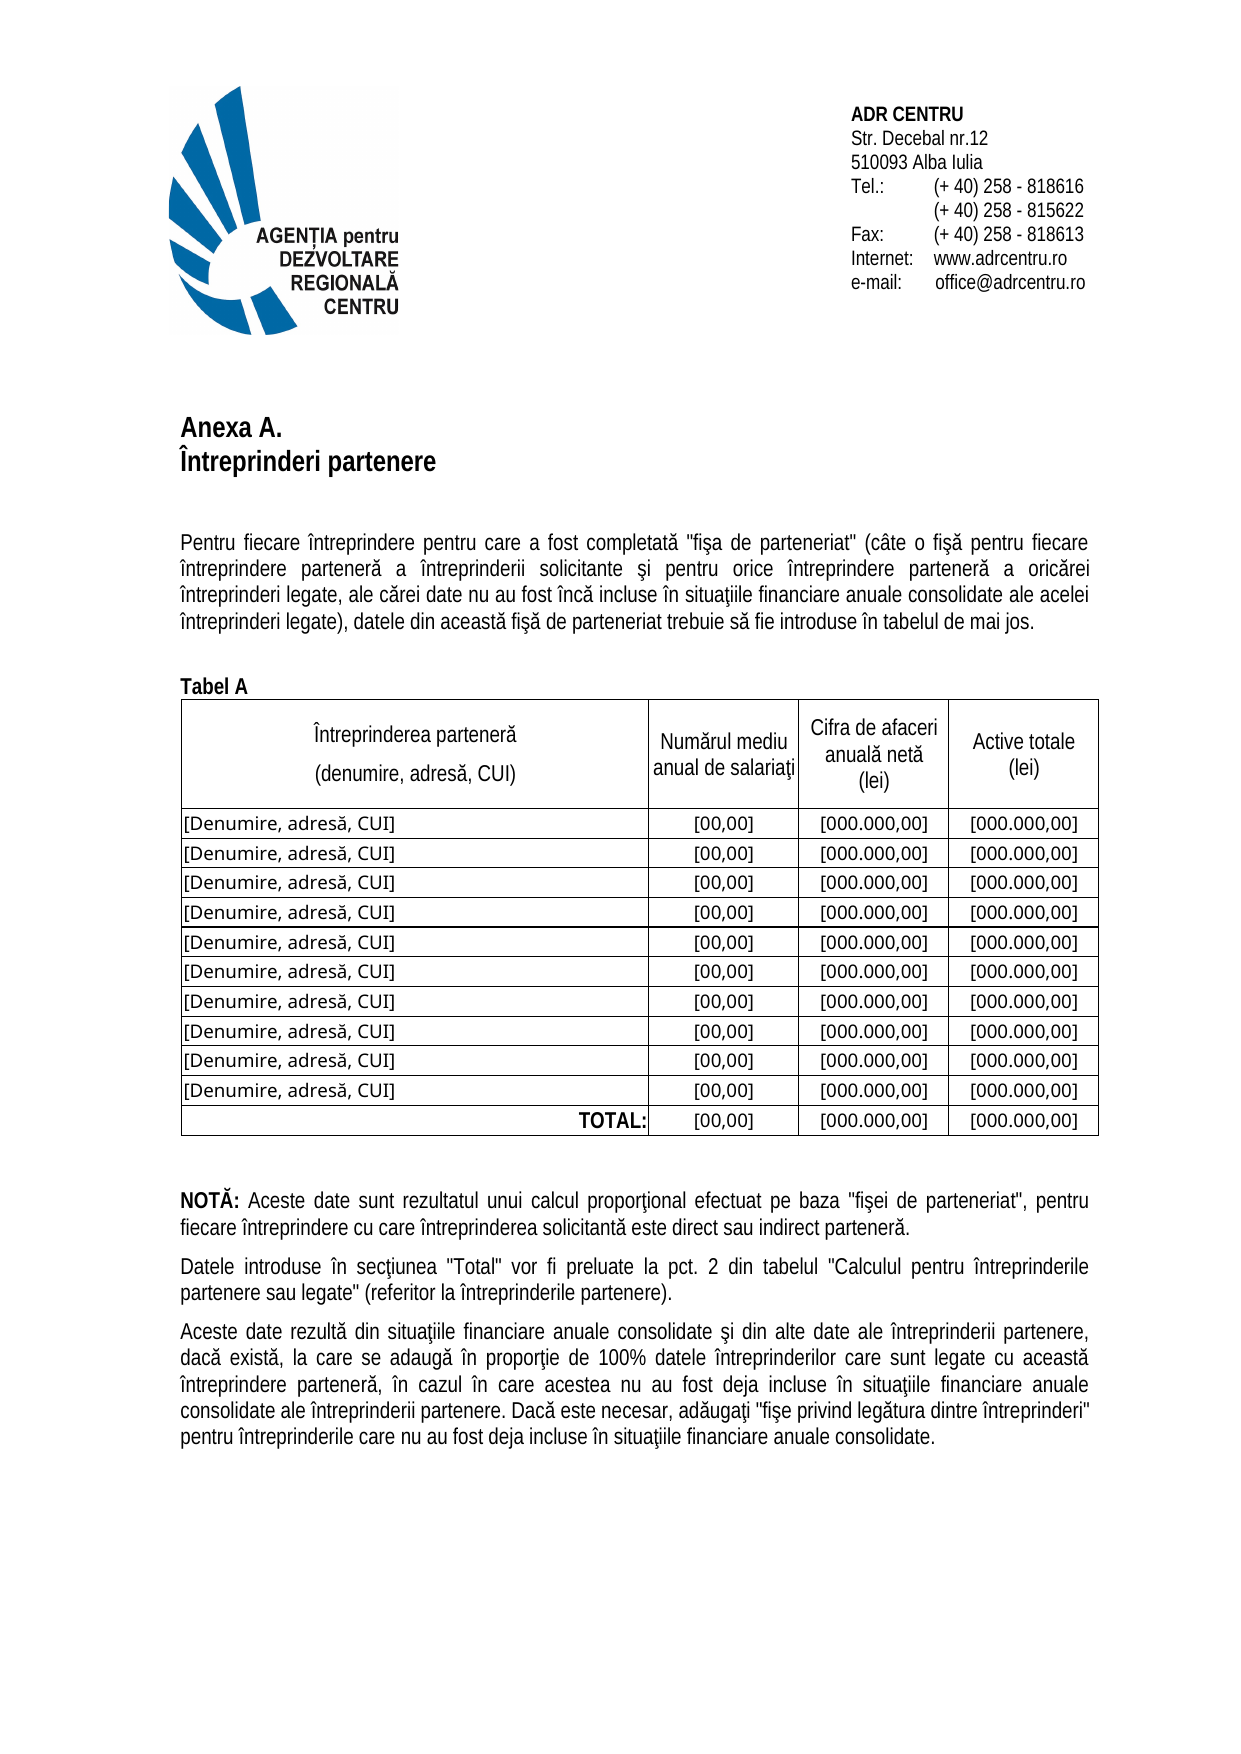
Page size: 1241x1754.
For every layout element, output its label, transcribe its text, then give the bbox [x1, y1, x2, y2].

table_cell [799, 957, 948, 986]
table_cell [799, 809, 948, 837]
table_cell [949, 898, 1098, 926]
table_cell [799, 1076, 948, 1104]
table_header Numărul mediu anual de salariaţi [649, 700, 798, 808]
table_cell [799, 868, 948, 897]
table_cell [649, 839, 798, 867]
table_header Cifra de afaceri anuală netă (lei) [799, 700, 948, 808]
table_cell [949, 928, 1098, 956]
table_cell [182, 957, 648, 986]
table_cell [949, 1017, 1098, 1045]
table_cell [949, 1076, 1098, 1104]
table_cell [799, 898, 948, 926]
table_header Întreprinderea parteneră (denumire, adresă, CUI) [182, 700, 648, 808]
table_cell [182, 839, 648, 867]
table_cell [949, 1046, 1098, 1075]
table_cell [799, 1017, 948, 1045]
table_cell [949, 809, 1098, 837]
table_cell [649, 957, 798, 986]
table_cell [649, 1046, 798, 1075]
table_cell [949, 839, 1098, 867]
text NOTĂ: Aceste date sunt rezultatul unui calcul proporţional efectuat pe baza "fişei de parteneriat", pentru fiecare întreprindere cu care întreprinderea solicitantă este direct sau indirect parteneră. [180, 1187, 1090, 1240]
subtitle Întreprinderi partenere [180, 444, 1090, 477]
table_cell TOTAL: [182, 1106, 648, 1135]
table_cell [182, 987, 648, 1016]
table_cell [799, 839, 948, 867]
table_cell [182, 1046, 648, 1075]
table_cell [799, 1046, 948, 1075]
subtitle Anexa A. [180, 410, 1090, 444]
table_cell [949, 1106, 1098, 1135]
table_cell [799, 1106, 948, 1135]
text Datele introduse în secţiunea "Total" vor fi preluate la pct. 2 din tabelul "Calculul pentru întreprinderile partenere sau legate" (referitor la întreprinderile partenere). [180, 1253, 1090, 1305]
subtitle Tabel A [180, 673, 1090, 699]
table_cell [799, 928, 948, 956]
table_cell [649, 898, 798, 926]
text Pentru fiecare întreprindere pentru care a fost completată "fişa de parteneriat" (câte o fişă pentru fiecare întreprindere parteneră a întreprinderii solicitante şi pentru orice întreprindere parteneră a oricărei întreprinderi legate, ale cărei date nu au fost încă incluse în situaţiile financiare anuale consolidate ale acelei întreprinderi legate), datele din această fişă de parteneriat trebuie să fie introduse în tabelul de mai jos. [180, 528, 1090, 634]
table_cell [182, 1017, 648, 1045]
table_header Active totale (lei) [949, 700, 1098, 808]
table_cell [949, 957, 1098, 986]
table_cell [949, 868, 1098, 897]
picture [168, 86, 399, 335]
table_cell [182, 928, 648, 956]
table_cell [649, 987, 798, 1016]
table_cell [182, 868, 648, 897]
table_cell [182, 898, 648, 926]
table_cell [649, 1017, 798, 1045]
table_cell [649, 1076, 798, 1104]
text Aceste date rezultă din situaţiile financiare anuale consolidate şi din alte date ale întreprinderii partenere, dacă există, la care se adaugă în proporţie de 100% datele întreprinderilor care sunt legate cu această întreprindere parteneră, în cazul în care acestea nu au fost deja incluse în situaţiile financiare anuale consolidate ale întreprinderii partenere. Dacă este necesar, adăugaţi "fişe privind legătura dintre întreprinderi" pentru întreprinderile care nu au fost deja incluse în situaţiile financiare anuale consolidate. [180, 1318, 1090, 1450]
table_cell [649, 1106, 798, 1135]
table_cell [949, 987, 1098, 1016]
table_cell [649, 868, 798, 897]
table_cell [649, 928, 798, 956]
table_cell [649, 809, 798, 837]
table_cell [182, 1076, 648, 1104]
table_cell [182, 809, 648, 837]
table_cell [799, 987, 948, 1016]
